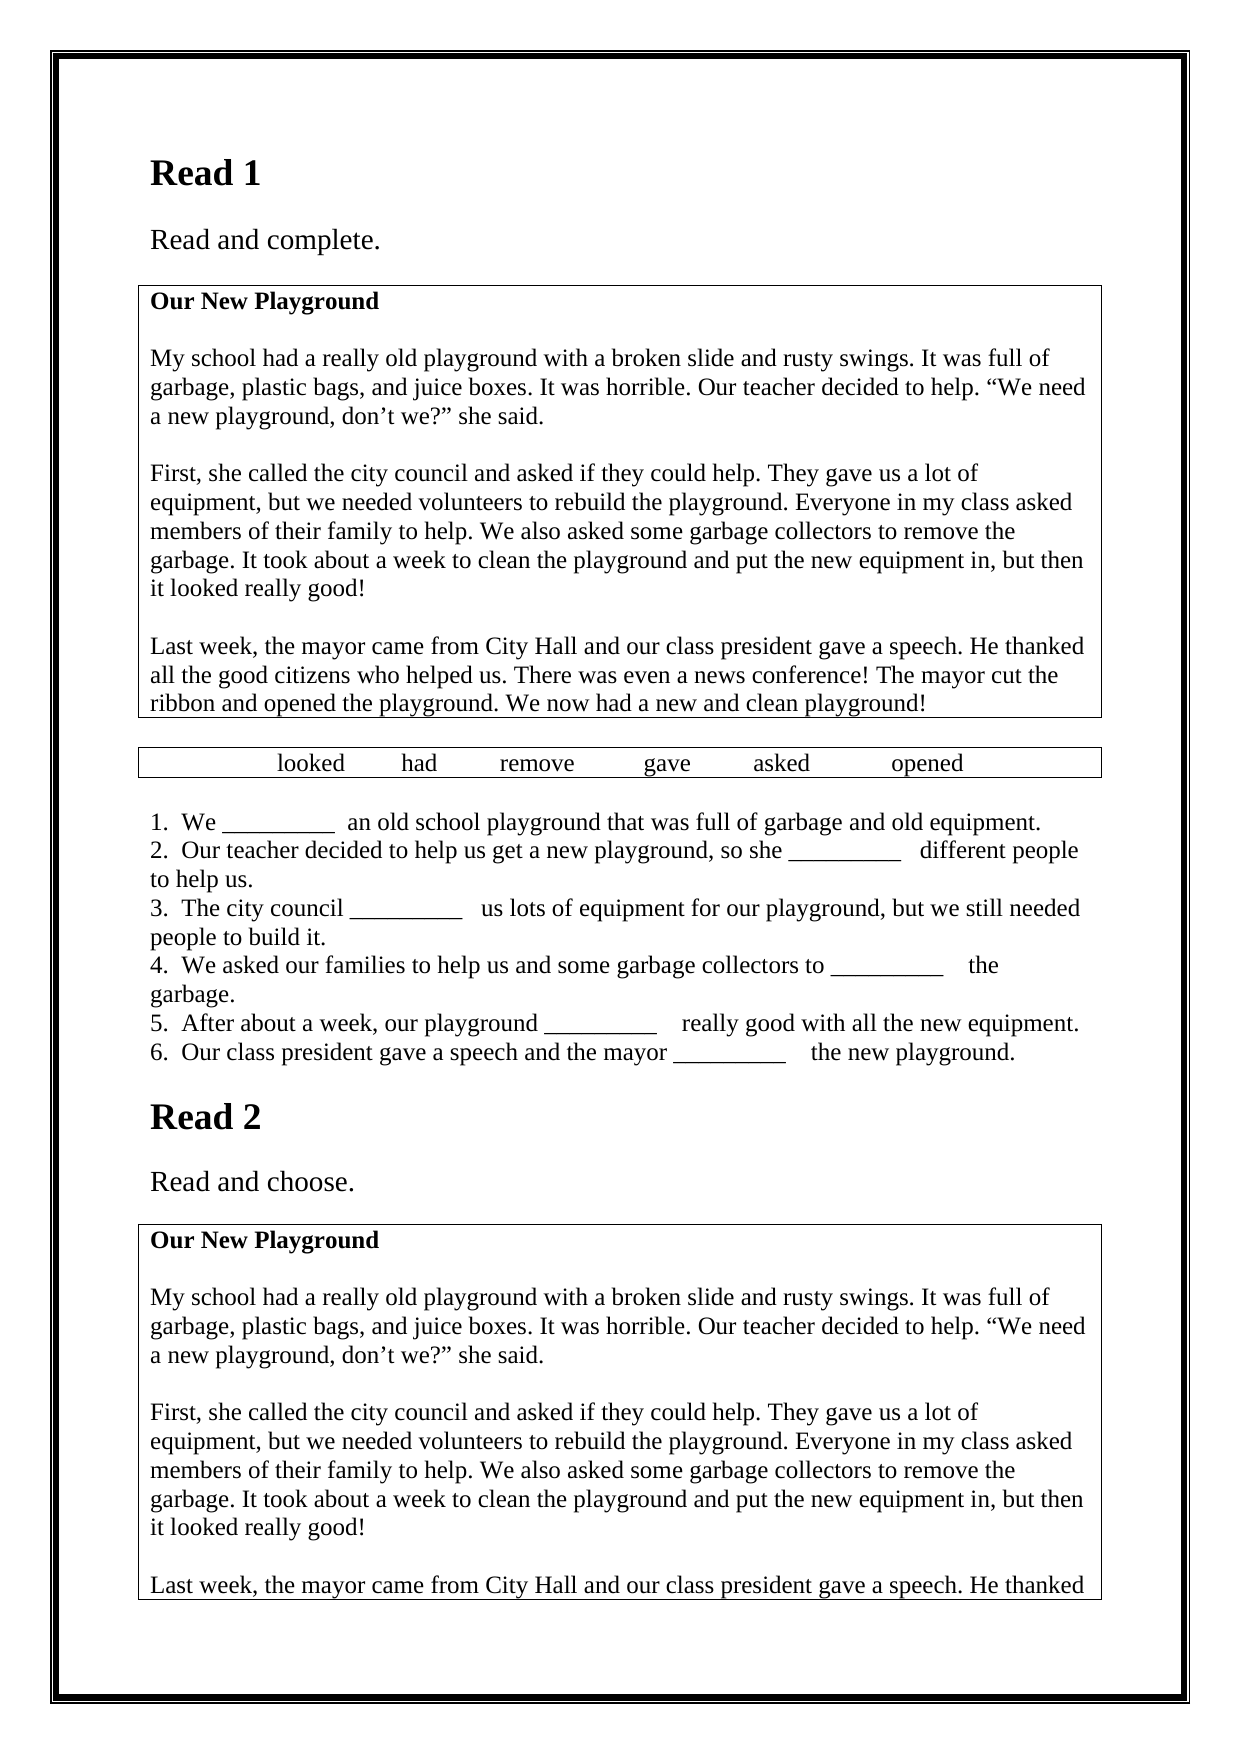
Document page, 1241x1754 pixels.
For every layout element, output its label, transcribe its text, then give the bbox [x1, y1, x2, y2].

text 6. Our class president gave a speech and the mayor _________ the new playground. [150, 1037, 1090, 1065]
table_header looked had remove gave asked opened [139, 748, 1101, 777]
text Read 2 [150, 1094, 1090, 1137]
text Read and choose. [150, 1164, 1090, 1198]
text 1. We _________ an old school playground that was full of garbage and old equipment. [150, 807, 1090, 835]
text Read 1 [150, 150, 1090, 193]
text 5. After about a week, our playground _________ really good with all the new equipment. [150, 1008, 1090, 1037]
text 4. We asked our families to help us and some garbage collectors to _________ the garbage. [150, 950, 1090, 1008]
text 3. The city council _________ us lots of equipment for our playground, but we still needed people to build it. [150, 893, 1090, 950]
text Read and complete. [150, 222, 1090, 256]
text 2. Our teacher decided to help us get a new playground, so she _________ different people to help us. [150, 835, 1090, 893]
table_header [139, 1225, 1101, 1599]
